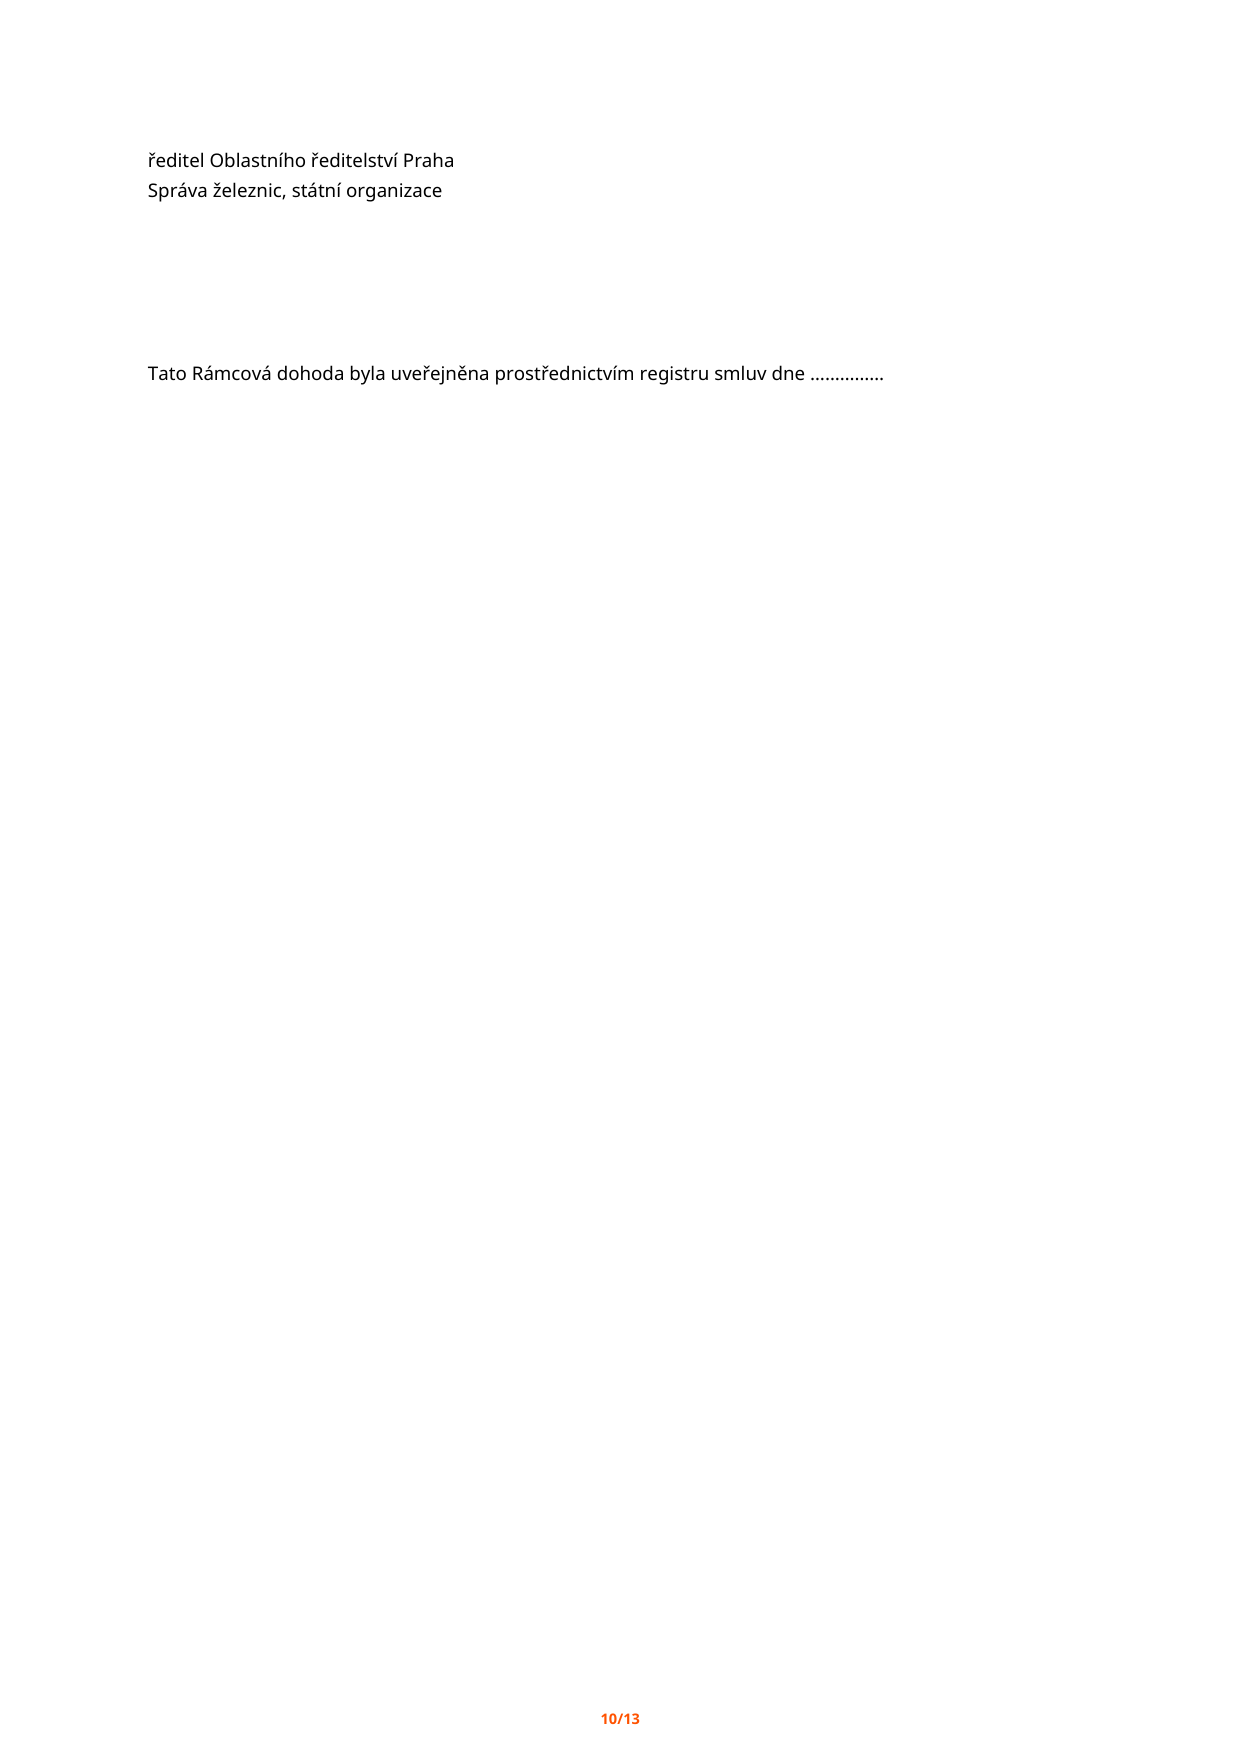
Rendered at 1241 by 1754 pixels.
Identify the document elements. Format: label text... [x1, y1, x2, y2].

text Tato Rámcová dohoda byla uveřejněna prostřednictvím registru smluv dne …………… [148, 361, 1093, 386]
text Správa železnic, státní organizace [148, 177, 1093, 232]
text ředitel Oblastního ředitelství Praha [148, 148, 1093, 173]
